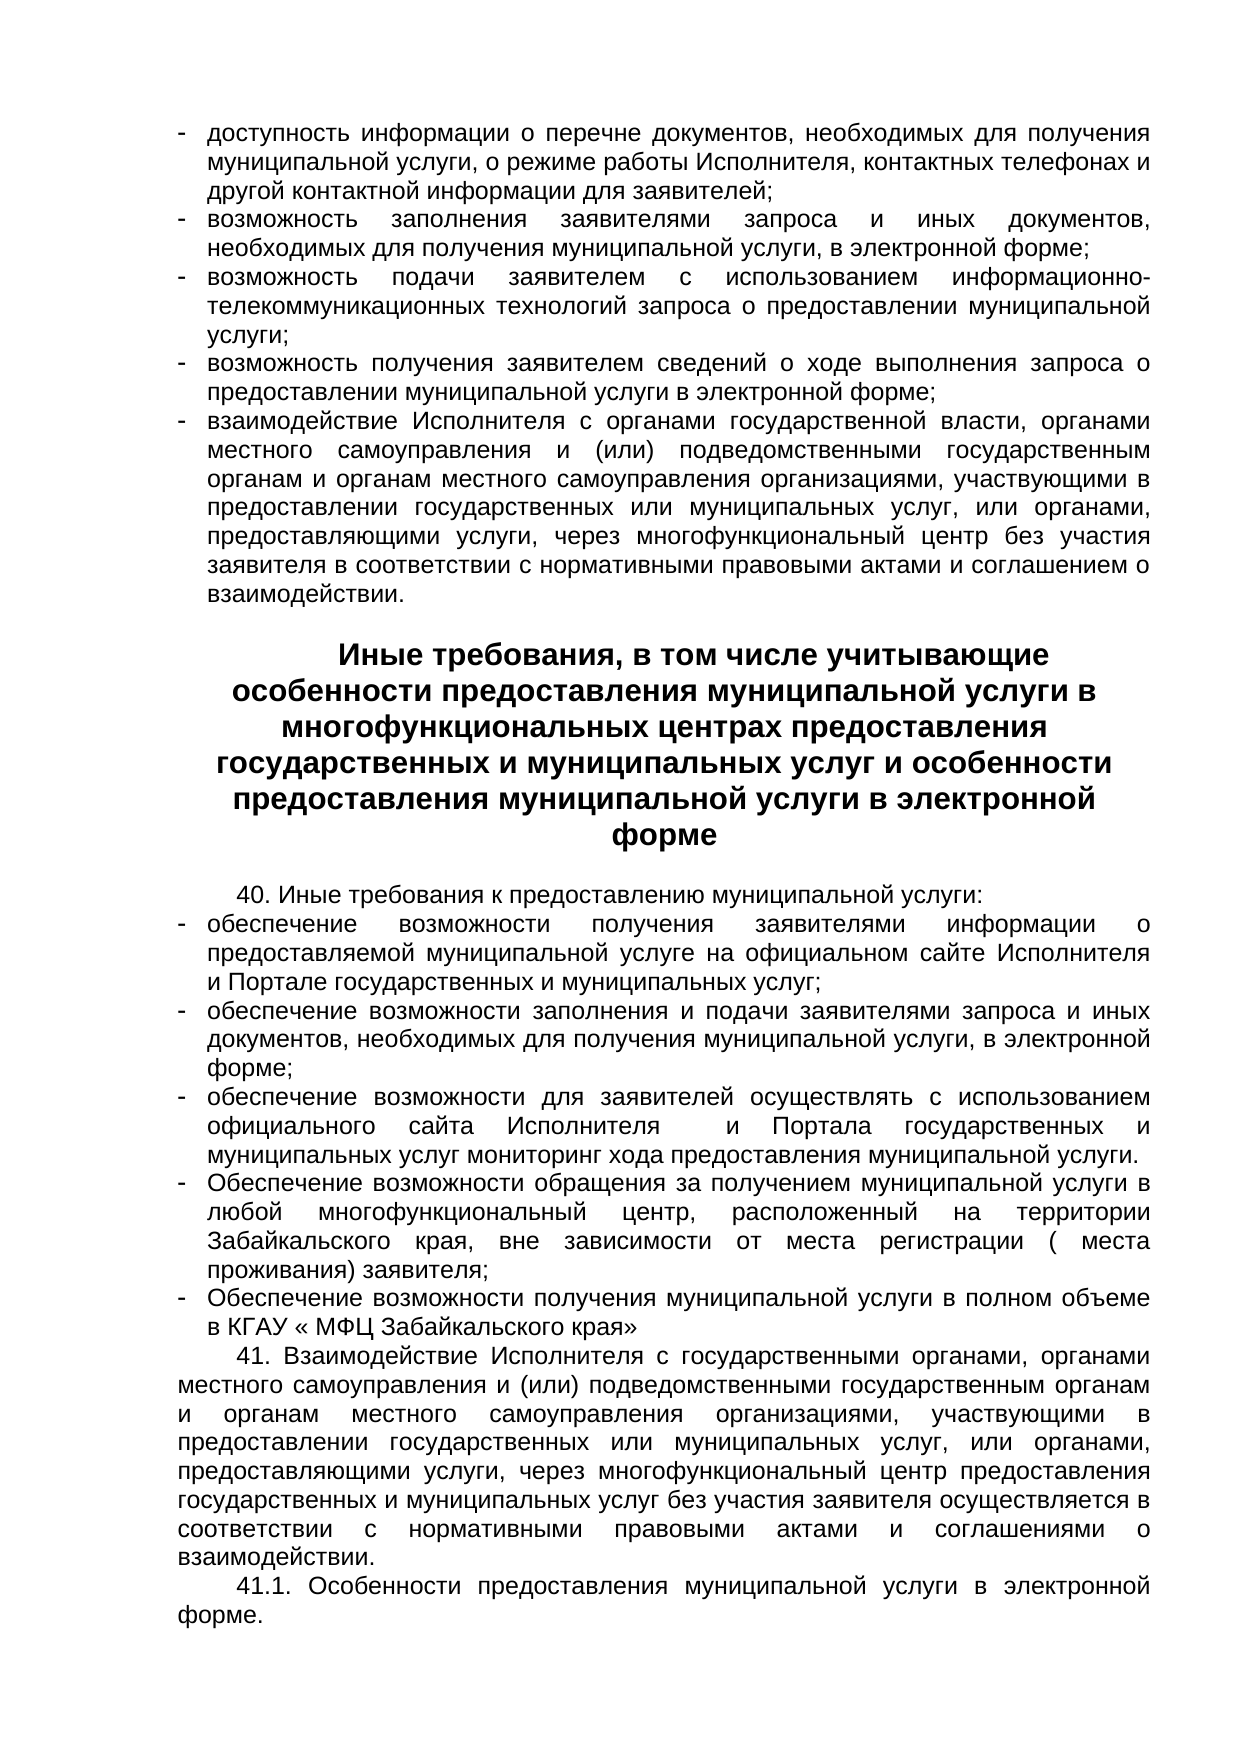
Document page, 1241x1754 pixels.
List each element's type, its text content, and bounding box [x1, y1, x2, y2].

list возможность заполнения заявителями запроса и иных документов, необходимых для получения муниципальной услуги, в электронной форме; [177, 204, 1152, 262]
list взаимодействие Исполнителя с органами государственной власти, органами местного самоуправления и (или) подведомственными государственным органам и органам местного самоуправления организациями, участвующими в предоставлении государственных или муниципальных услуг, или органами, предоставляющими услуги, через многофункциональный центр без участия заявителя в соответствии с нормативными правовыми актами и соглашением о взаимодействии. [177, 406, 1152, 607]
list обеспечение возможности заполнения и подачи заявителями запроса и иных документов, необходимых для получения муниципальной услуги, в электронной форме; [177, 996, 1152, 1082]
text 40. Иные требования к предоставлению муниципальной услуги: [177, 881, 1152, 909]
list Обеспечение возможности получения муниципальной услуги в полном объеме в КГАУ « МФЦ Забайкальского края» [177, 1283, 1152, 1341]
text 41. Взаимодействие Исполнителя с государственными органами, органами местного самоуправления и (или) подведомственными государственным органам и органам местного самоуправления организациями, участвующими в предоставлении государственных или муниципальных услуг, или органами, предоставляющими услуги, через многофункциональный центр предоставления государственных и муниципальных услуг без участия заявителя осуществляется в соответствии с нормативными правовыми актами и соглашениями о взаимодействии. [177, 1341, 1152, 1571]
list обеспечение возможности получения заявителями информации о предоставляемой муниципальной услуге на официальном сайте Исполнителя и Портале государственных и муниципальных услуг; [177, 909, 1152, 996]
list обеспечение возможности для заявителей осуществлять с использованием официального сайта Исполнителя и Портала государственных и муниципальных услуг мониторинг хода предоставления муниципальной услуги. [177, 1082, 1152, 1168]
list доступность информации о перечне документов, необходимых для получения муниципальной услуги, о режиме работы Исполнителя, контактных телефонах и другой контактной информации для заявителей; [177, 118, 1152, 204]
subtitle Иные требования, в том числе учитывающие особенности предоставления муниципальной услуги в многофункциональных центрах предоставления государственных и муниципальных услуг и особенности предоставления муниципальной услуги в электронной форме [177, 636, 1152, 852]
list Обеспечение возможности обращения за получением муниципальной услуги в любой многофункциональный центр, расположенный на территории Забайкальского края, вне зависимости от места регистрации ( места проживания) заявителя; [177, 1168, 1152, 1283]
list возможность подачи заявителем с использованием информационно-телекоммуникационных технологий запроса о предоставлении муниципальной услуги; [177, 262, 1152, 348]
text 41.1. Особенности предоставления муниципальной услуги в электронной форме. [177, 1571, 1152, 1628]
list возможность получения заявителем сведений о ходе выполнения запроса о предоставлении муниципальной услуги в электронной форме; [177, 348, 1152, 406]
